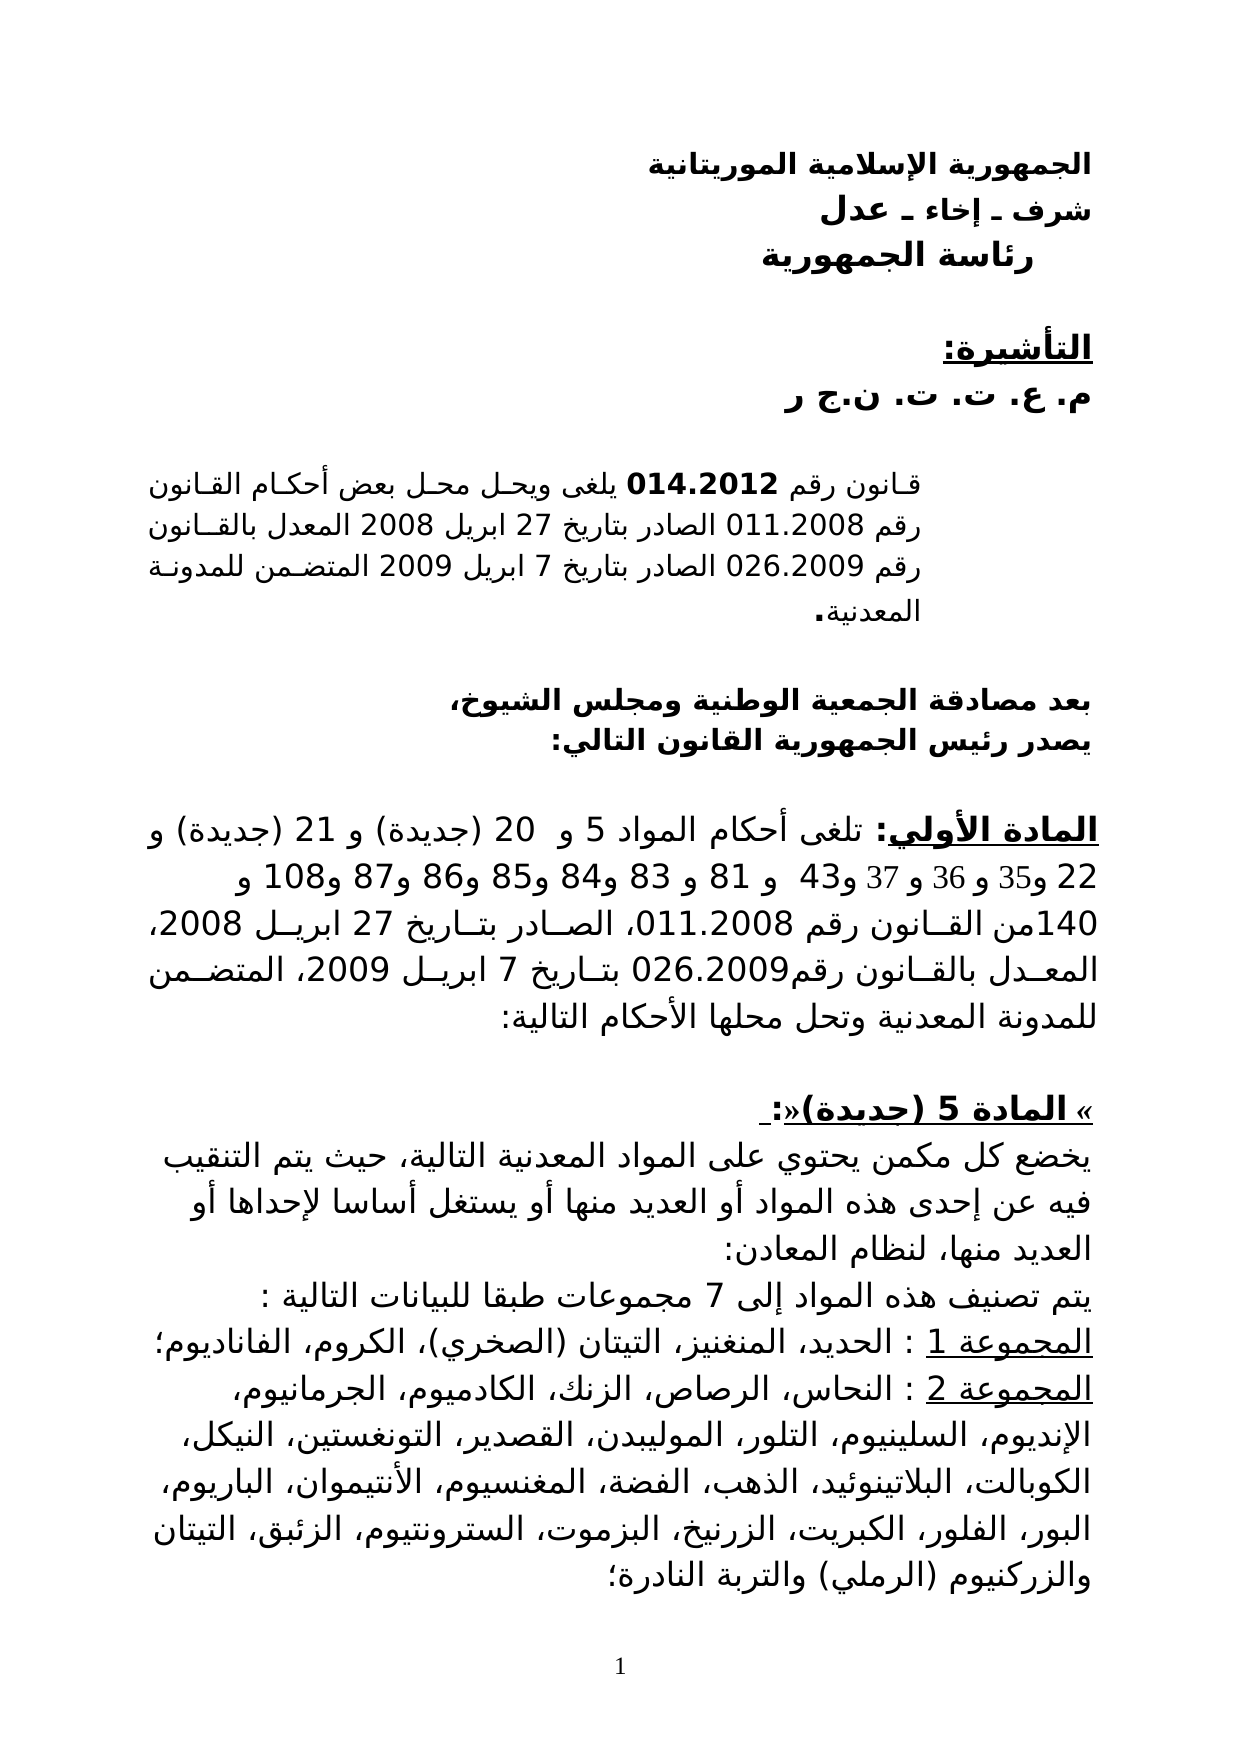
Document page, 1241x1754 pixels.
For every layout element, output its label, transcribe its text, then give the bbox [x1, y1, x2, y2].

text » المادة 5 (جديدة)«: [148, 1089, 1093, 1129]
text يخضع كل مكمن يحتوي على المواد المعدنية التالية، حيث يتم التنقيب فيه عن إحدى هذه المواد أو العديد منها أو يستغل أساسا لإحداها أو العديد منها، لنظام المعادن: [148, 1136, 1093, 1268]
text المجموعة 2 : النحاس، الرصاص، الزنك، الكادميوم، الجرمانيوم، الإنديوم، السلينيوم، التلور، الموليبدن، القصدير، التونغستين، النيكل، الكوبالت، البلاتينوئيد، الذهب، الفضة، المغنسيوم، الأنتيموان، الباريوم، البور، الفلور، الكبريت، الزرنيخ، البزموت، السترونتيوم، الزئبق، التيتان والزركنيوم (الرملي) والتربة النادرة؛ [148, 1369, 1093, 1594]
text قانون رقم 014.2012 يلغى ويحل محل بعض أحكام القانون رقم 011.2008 الصادر بتاريخ 27 ابريل 2008 المعدل بالقانون رقم 026.2009 الصادر بتاريخ 7 ابريل 2009 المتضمن للمدونة المعدنية. [148, 467, 921, 629]
text رئاسة الجمهورية [148, 236, 1093, 275]
text المجموعة 1 : الحديد، المنغنيز، التيتان (الصخري)، الكروم، الفاناديوم؛ [148, 1323, 1093, 1362]
text المادة الأولي: تلغى أحكام المواد 5 و 20 (جديدة) و 21 (جديدة) و22 و35 و 36 و 37 و43 و 81 و 83 و84 و85 و86 و87 و108 و140من القانون رقم 011.2008، الصادر بتاريخ 27 ابريل 2008، المعدل بالقانون رقم026.2009 بتاريخ 7 ابريل 2009، المتضمن للمدونة المعدنية وتحل محلها الأحكام التالية: [148, 810, 1099, 1036]
text م. ع. ت. ت. ن.ج ر [148, 375, 1093, 414]
text يصدر رئيس الجمهورية القانون التالي: [148, 724, 1093, 758]
text الجمهورية الإسلامية الموريتانية شرف ـ إخاء ـ عدل [148, 148, 1093, 228]
text التأشيرة: [148, 328, 1093, 367]
text يتم تصنيف هذه المواد إلى 7 مجموعات طبقا للبيانات التالية : [148, 1276, 1093, 1315]
text بعد مصادقة الجمعية الوطنية ومجلس الشيوخ، [148, 683, 1093, 717]
